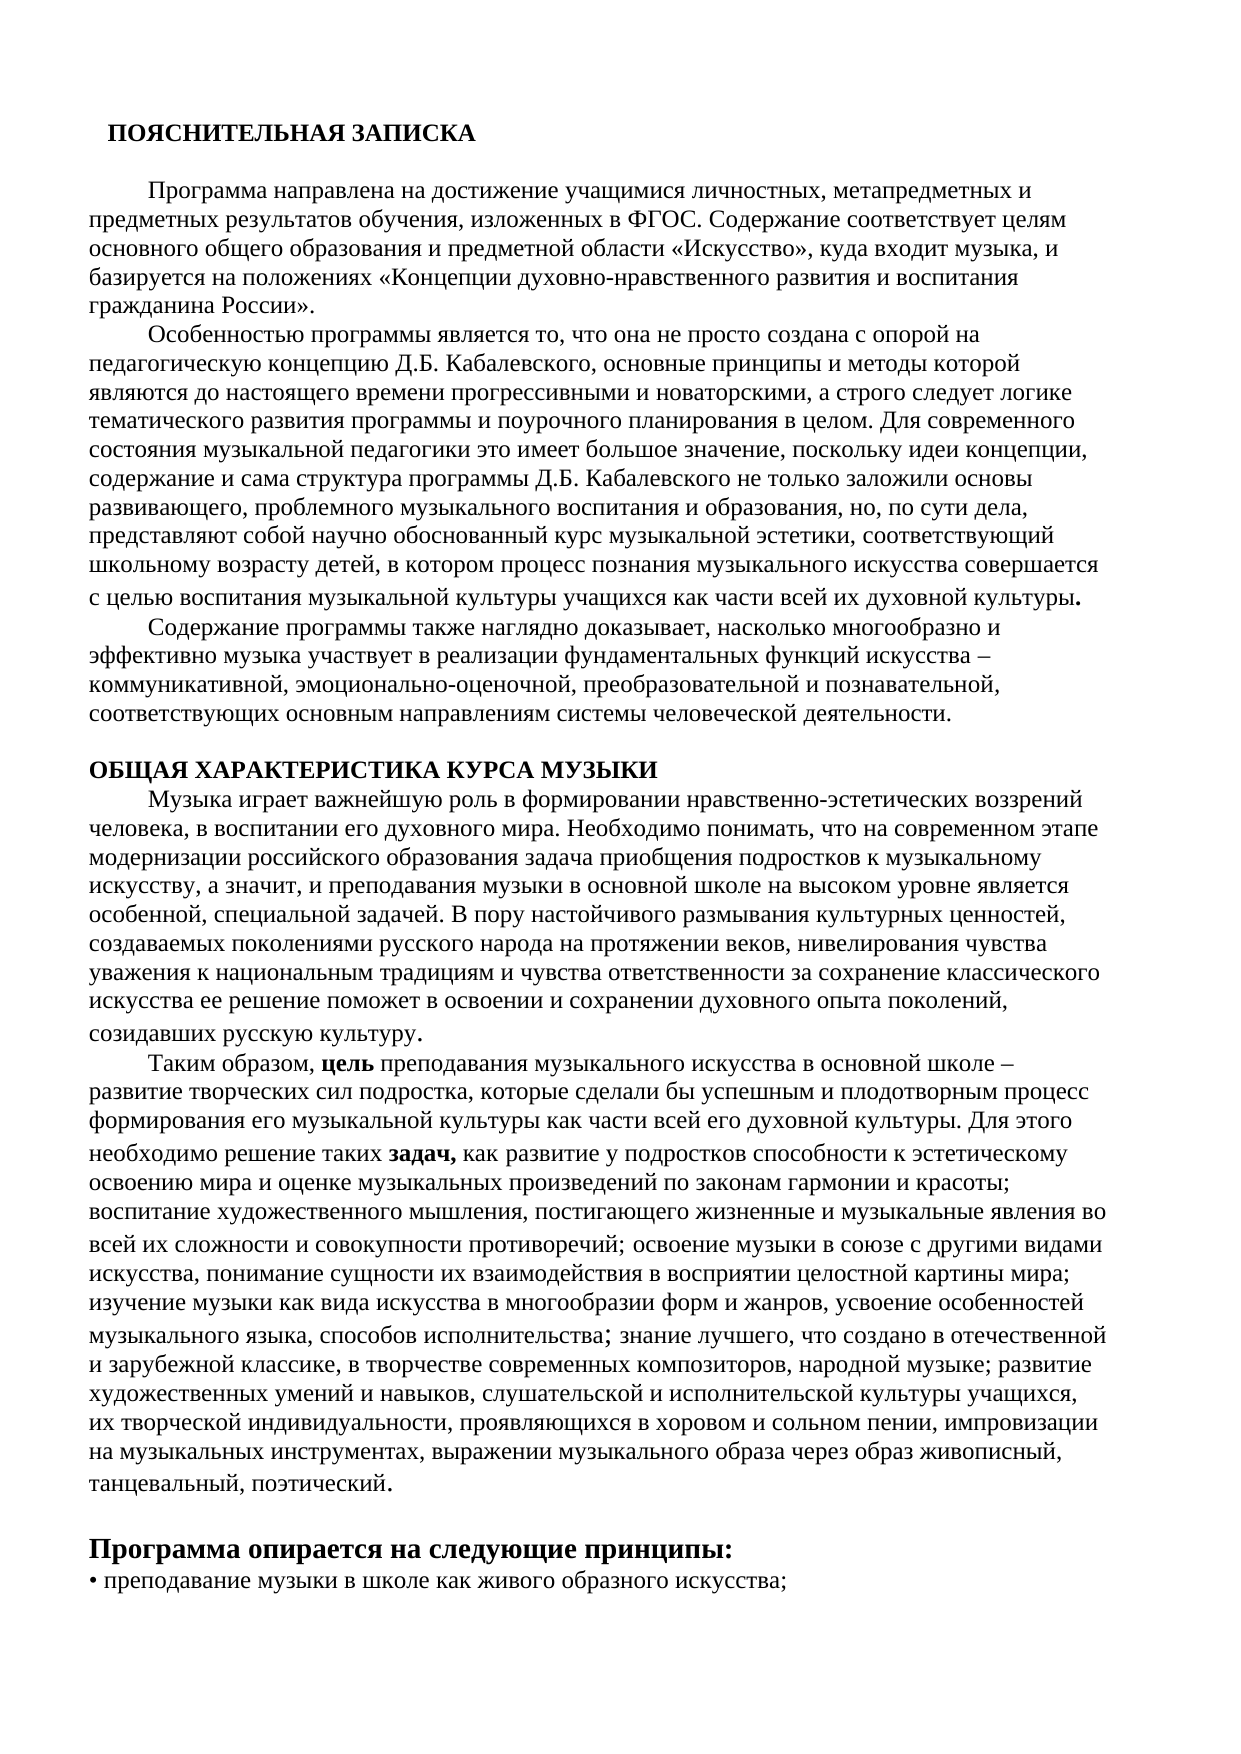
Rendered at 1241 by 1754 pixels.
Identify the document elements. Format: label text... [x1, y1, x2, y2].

text ОБЩАЯ ХАРАКТЕРИСТИКА КУРСА МУЗЫКИ [89, 755, 1107, 784]
text ПОЯСНИТЕЛЬНАЯ ЗАПИСКА [89, 118, 1107, 147]
text • преподавание музыки в школе как живого образного искусства; [89, 1565, 1107, 1594]
text Содержание программы также наглядно доказывает, насколько многообразно и эффективно музыка участвует в реализации фундаментальных функций искусства –коммуникативной, эмоционально-оценочной, преобразовательной и познавательной, соответствующих основным направлениям системы человеческой деятельности. [89, 612, 1107, 727]
text Таким образом, цель преподавания музыкального искусства в основной школе – развитие творческих сил подростка, которые сделали бы успешным и плодотворным процесс формирования его музыкальной культуры как части всей его духовной культуры. Для этого необходимо решение таких задач, как развитие у подростков способности к эстетическому освоению мира и оценке музыкальных произведений по законам гармонии и красоты; воспитание художественного мышления, постигающего жизненные и музыкальные явления во всей их сложности и совокупности противоречий; освоение музыки в союзе с другими видами искусства, понимание сущности их взаимодействия в восприятии целостной картины мира; изучение музыки как вида искусства в многообразии форм и жанров, усвоение особенностей музыкального языка, способов исполнительства; знание лучшего, что создано в отечественной и зарубежной классике, в творчестве современных композиторов, народной музыке; развитие художественных умений и навыков, слушательской и исполнительской культуры учащихся, их творческой индивидуальности, проявляющихся в хоровом и сольном пении, импровизации на музыкальных инструментах, выражении музыкального образа через образ живописный, танцевальный, поэтический. [89, 1048, 1107, 1498]
text Особенностью программы является то, что она не просто создана с опорой на педагогическую концепцию Д.Б. Кабалевского, основные принципы и методы которой являются до настоящего времени прогрессивными и новаторскими, а строго следует логике тематического развития программы и поурочного планирования в целом. Для современного состояния музыкальной педагогики это имеет большое значение, поскольку идеи концепции, содержание и сама структура программы Д.Б. Кабалевского не только заложили основы развивающего, проблемного музыкального воспитания и образования, но, по сути дела, представляют собой научно обоснованный курс музыкальной эстетики, соответствующий школьному возрасту детей, в котором процесс познания музыкального искусства совершается с целью воспитания музыкальной культуры учащихся как части всей их духовной культуры. [89, 319, 1107, 612]
text Музыка играет важнейшую роль в формировании нравственно-эстетических воззрений человека, в воспитании его духовного мира. Необходимо понимать, что на современном этапе модернизации российского образования задача приобщения подростков к музыкальному искусству, а значит, и преподавания музыки в основной школе на высоком уровне является особенной, специальной задачей. В пору настойчивого размывания культурных ценностей, создаваемых поколениями русского народа на протяжении веков, нивелирования чувства уважения к национальным традициям и чувства ответственности за сохранение классического искусства ее решение поможет в освоении и сохранении духовного опыта поколений, созидавших русскую культуру. [89, 784, 1107, 1048]
text Программа направлена на достижение учащимися личностных, метапредметных и предметных результатов обучения, изложенных в ФГОС. Содержание соответствует целям основного общего образования и предметной области «Искусство», куда входит музыка, и базируется на положениях «Концепции духовно-нравственного развития и воспитания гражданина России». [89, 176, 1107, 319]
text Программа опирается на следующие принципы: [89, 1532, 1107, 1565]
